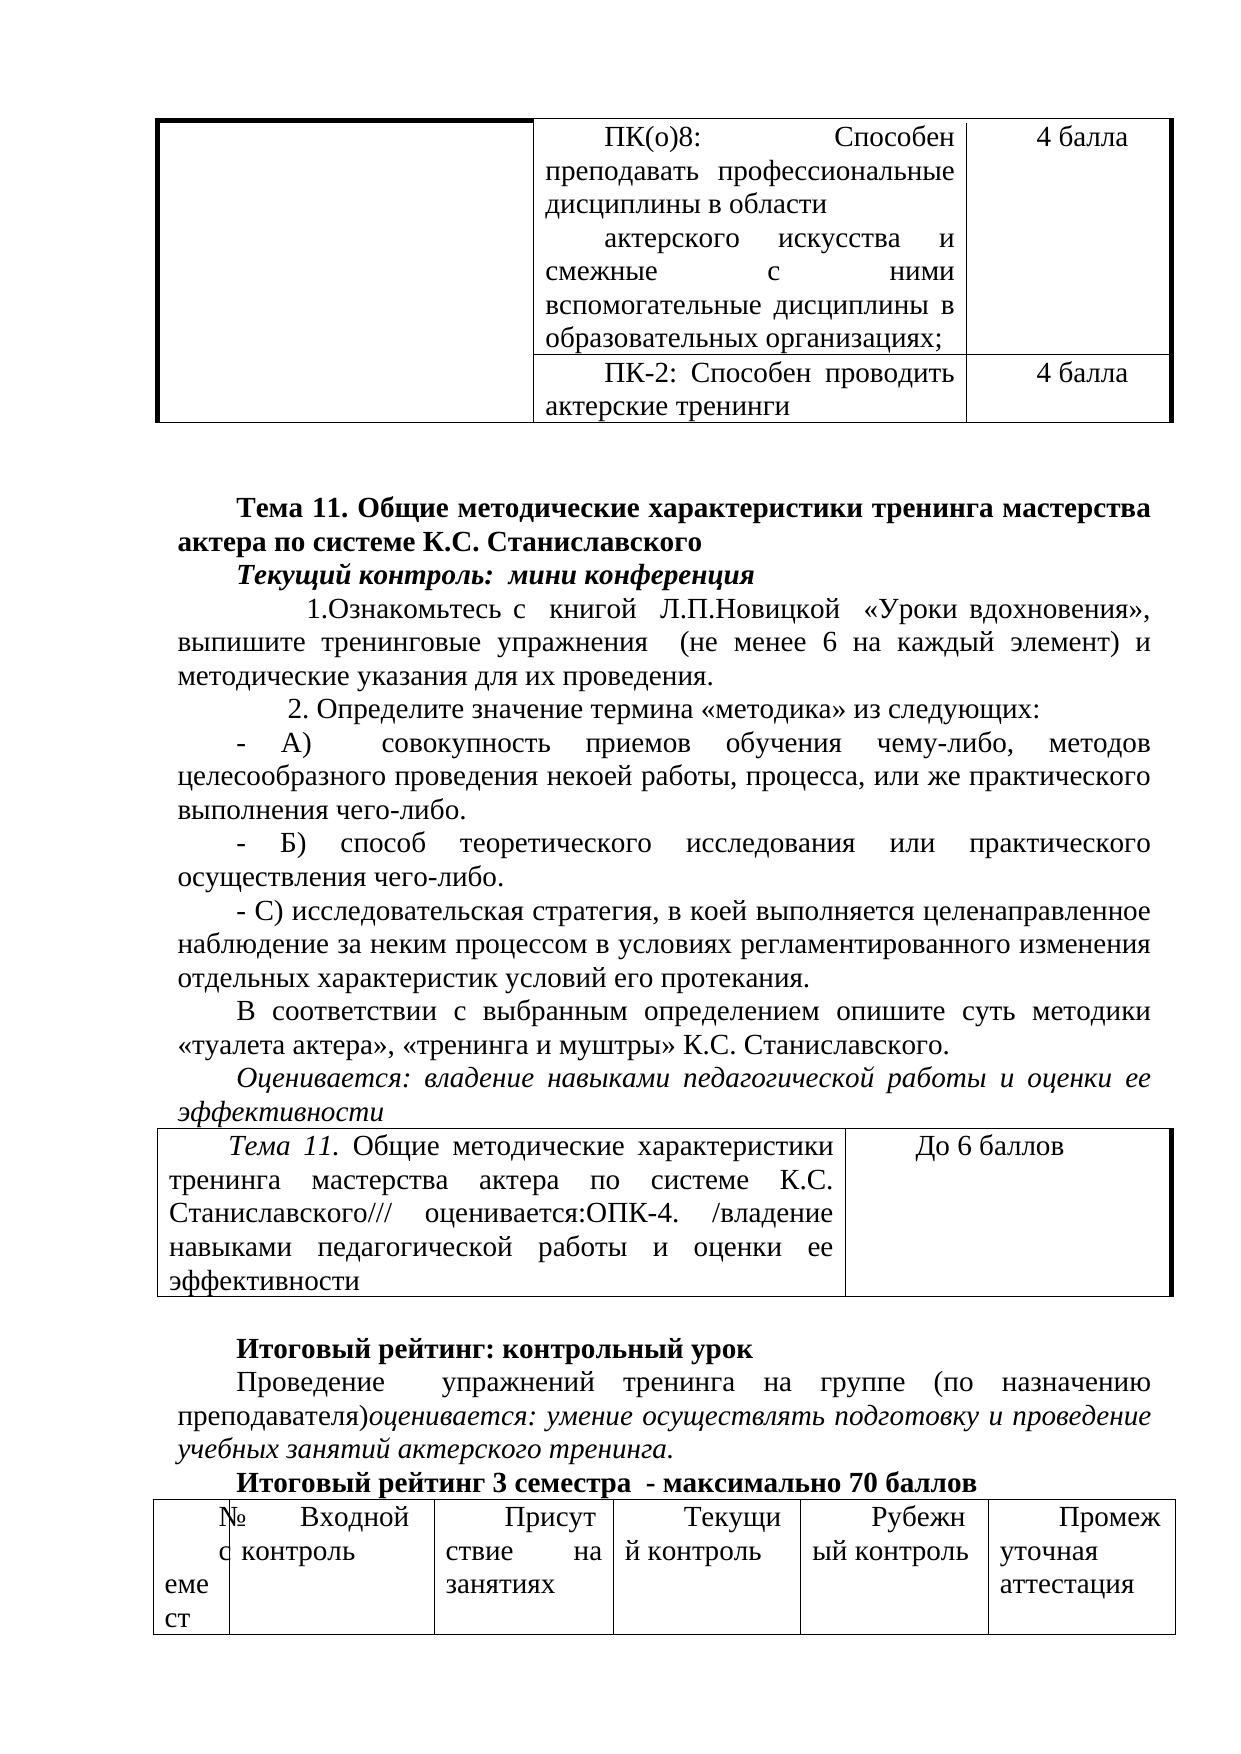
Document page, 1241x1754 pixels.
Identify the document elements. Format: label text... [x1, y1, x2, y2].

text Оценивается: владение навыками педагогической работы и оценки ее эффективности [177, 1060, 1152, 1127]
text 2. Определите значение термина «методика» из следующих: [177, 691, 1152, 725]
table_cell 4 балла [966, 119, 1169, 354]
table_header Тема 11. Общие методические характеристики тренинга мастерства актера по системе К.С. Станиславского/// оценивается:ОПК-4. /владение навыками педагогической работы и оценки ее эффективности [158, 1129, 845, 1296]
table_cell ПК(о)8: Способен преподавать профессиональные дисциплины в области актерского искусства и смежные с ними вспомогательные дисциплины в образовательных организациях; [534, 119, 966, 354]
text Текущий контроль: мини конференция [177, 557, 1152, 591]
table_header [160, 123, 533, 422]
text Итоговый рейтинг 3 семестра - максимально 70 баллов [177, 1465, 1152, 1498]
table_header № семест ра [154, 1500, 229, 1634]
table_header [435, 1500, 613, 1634]
table_cell 4 балла [967, 355, 1169, 422]
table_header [989, 1500, 1175, 1634]
text - А) совокупность приемов обучения чему-либо, методов целесообразного проведения некоей работы, процесса, или же практического выполнения чего-либо. [177, 725, 1152, 826]
text Тема 11. Общие методические характеристики тренинга мастерства актера по системе К.С. Станиславского [177, 490, 1152, 557]
text - С) исследовательская стратегия, в коей выполняется целенаправленное наблюдение за неким процессом в условиях регламентированного изменения отдельных характеристик условий его протекания. [177, 893, 1152, 993]
text - Б) способ теоретического исследования или практического осуществления чего-либо. [177, 826, 1152, 893]
text 1.Ознакомьтесь с книгой Л.П.Новицкой «Уроки вдохновения», выпишите тренинговые упражнения (не менее 6 на каждый элемент) и методические указания для их проведения. [177, 591, 1152, 691]
table_header Рубежный контроль [801, 1500, 988, 1634]
text В соответствии с выбранным определением опишите суть методики «туалета актера», «тренинга и муштры» К.С. Станиславского. [177, 993, 1152, 1060]
text Итоговый рейтинг: контрольный урок [177, 1331, 1152, 1364]
text Проведение упражнений тренинга на группе (по назначению преподавателя)оценивается: умение осуществлять подготовку и проведение учебных занятий актерского тренинга. [177, 1364, 1152, 1465]
table_header Текущий контроль [614, 1500, 800, 1634]
table_cell ПК-2: Способен проводить актерские тренинги [534, 355, 966, 422]
table_header До 6 баллов [846, 1129, 1169, 1296]
table_header Входной контроль [230, 1500, 434, 1634]
